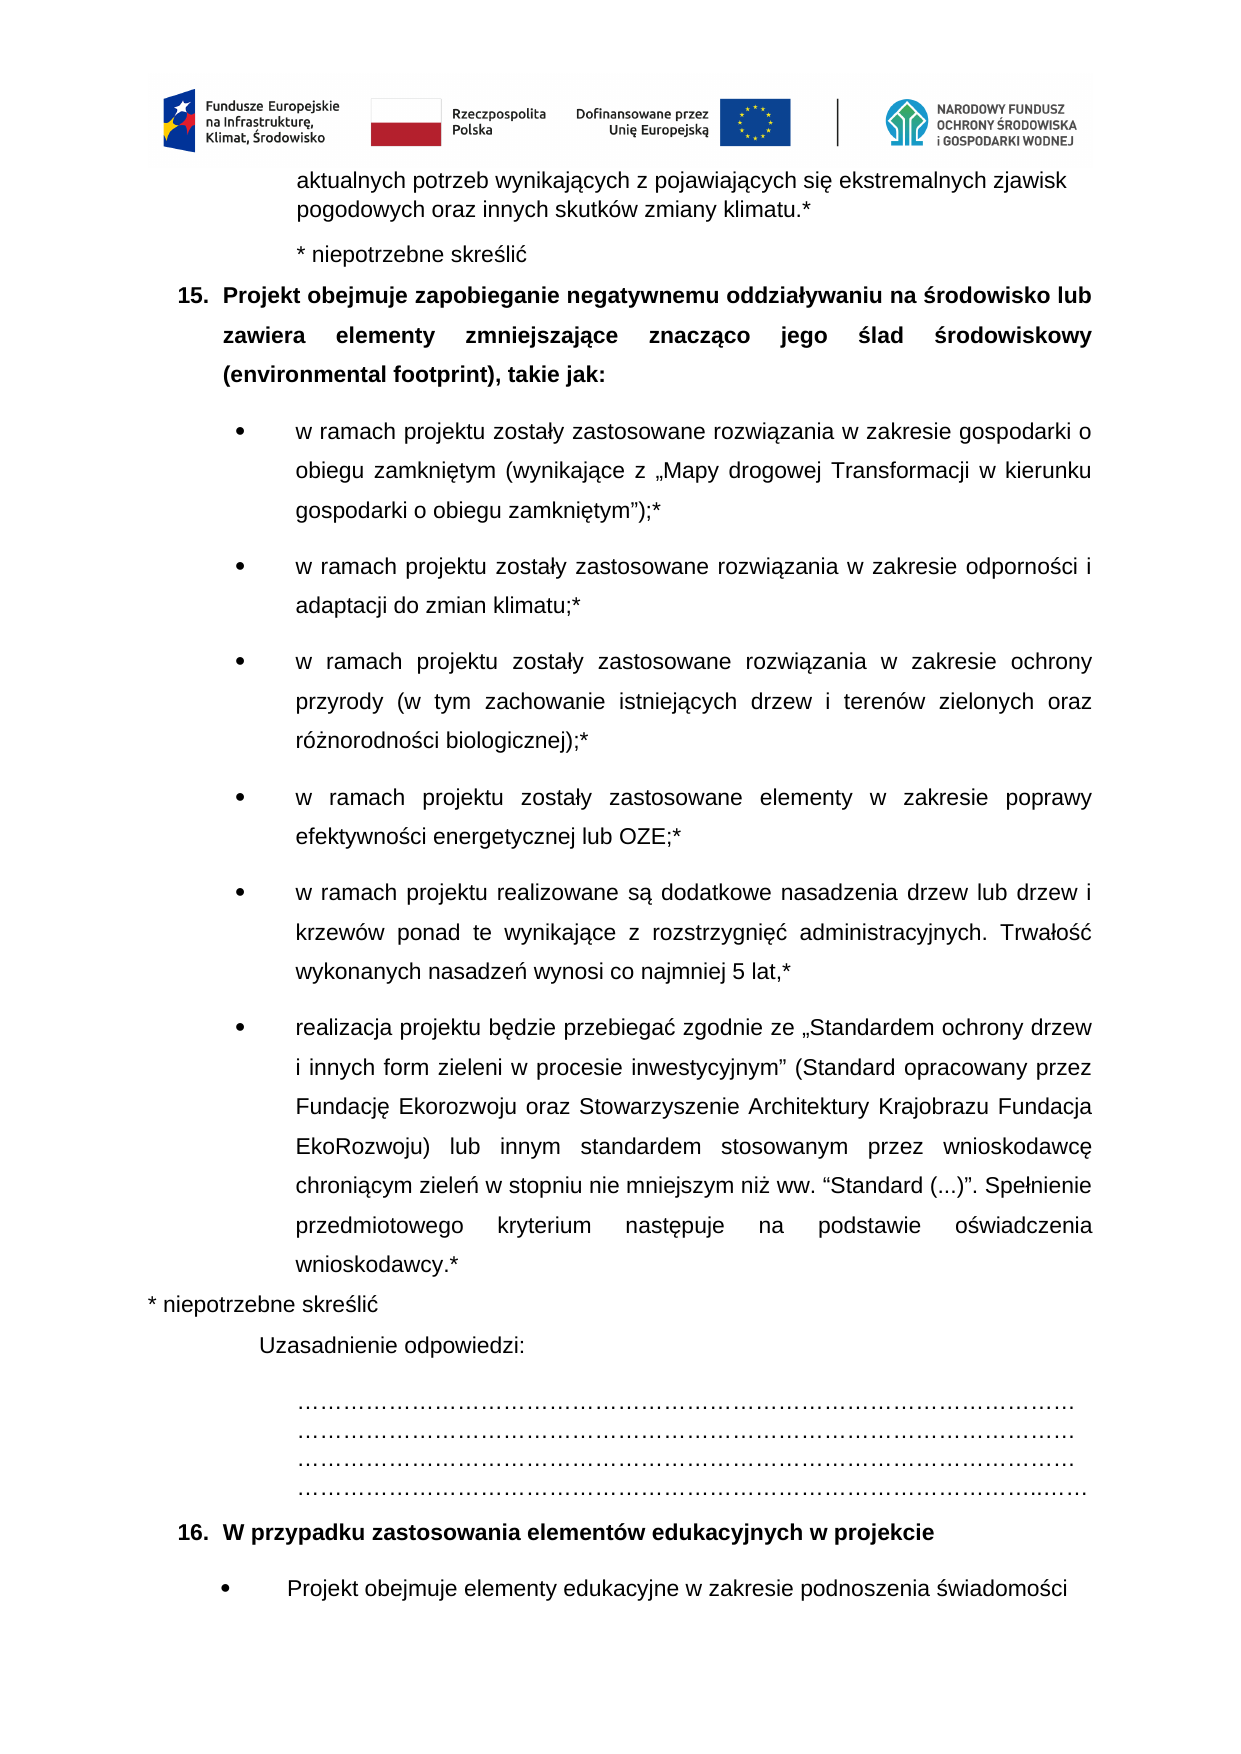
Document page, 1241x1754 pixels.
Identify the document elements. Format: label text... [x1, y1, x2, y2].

list w ramach projektu zostały zastosowane rozwiązania w zakresie ochrony przyrody (w tym zachowanie istniejących drzew i terenów zielonych oraz różnorodności biologicznej);* [236, 648, 1093, 754]
list w ramach projektu realizowane są dodatkowe nasadzenia drzew lub drzew i krzewów ponad te wynikające z rozstrzygnięć administracyjnych. Trwałość wykonanych nasadzeń wynosi co najmniej 5 lat,* [236, 879, 1093, 984]
list W przypadku zastosowania elementów edukacyjnych w projekcie [177, 1518, 1093, 1545]
list w ramach projektu zostały zastosowane rozwiązania w zakresie gospodarki o obiegu zamkniętym (wynikające z „Mapy drogowej Transformacji w kierunku gospodarki o obiegu zamkniętym”);* [236, 418, 1093, 523]
text * niepotrzebne skreślić [296, 241, 1093, 267]
list realizacja projektu będzie przebiegać zgodnie ze „Standardem ochrony drzew i innych form zieleni w procesie inwestycyjnym” (Standard opracowany przez Fundację Ekorozwoju oraz Stowarzyszenie Architektury Krajobrazu Fundacja EkoRozwoju) lub innym standardem stosowanym przez wnioskodawcę chroniącym zieleń w stopniu nie mniejszym niż ww. “Standard (...)”. Spełnienie przedmiotowego kryterium następuje na podstawie oświadczenia wnioskodawcy.* [236, 1014, 1093, 1277]
picture [147, 73, 1093, 168]
list w ramach projektu zostały zastosowane rozwiązania w zakresie odporności i adaptacji do zmian klimatu;* [236, 553, 1093, 618]
list Projekt obejmuje zapobieganie negatywnemu oddziaływaniu na środowisko lub zawiera elementy zmniejszające znacząco jego ślad środowiskowy (environmental footprint), takie jak: [177, 282, 1093, 388]
list ……………………………………………………………………………………………………………………………………………………………………………………………………………………………………………………………………………………………………………………………………………………………………..…… [296, 1388, 1093, 1500]
list w ramach projektu zostały zastosowane elementy w zakresie poprawy efektywności energetycznej lub OZE;* [236, 783, 1093, 849]
text * niepotrzebne skreślić [148, 1291, 1093, 1317]
text Uzasadnienie odpowiedzi: [259, 1332, 1093, 1358]
